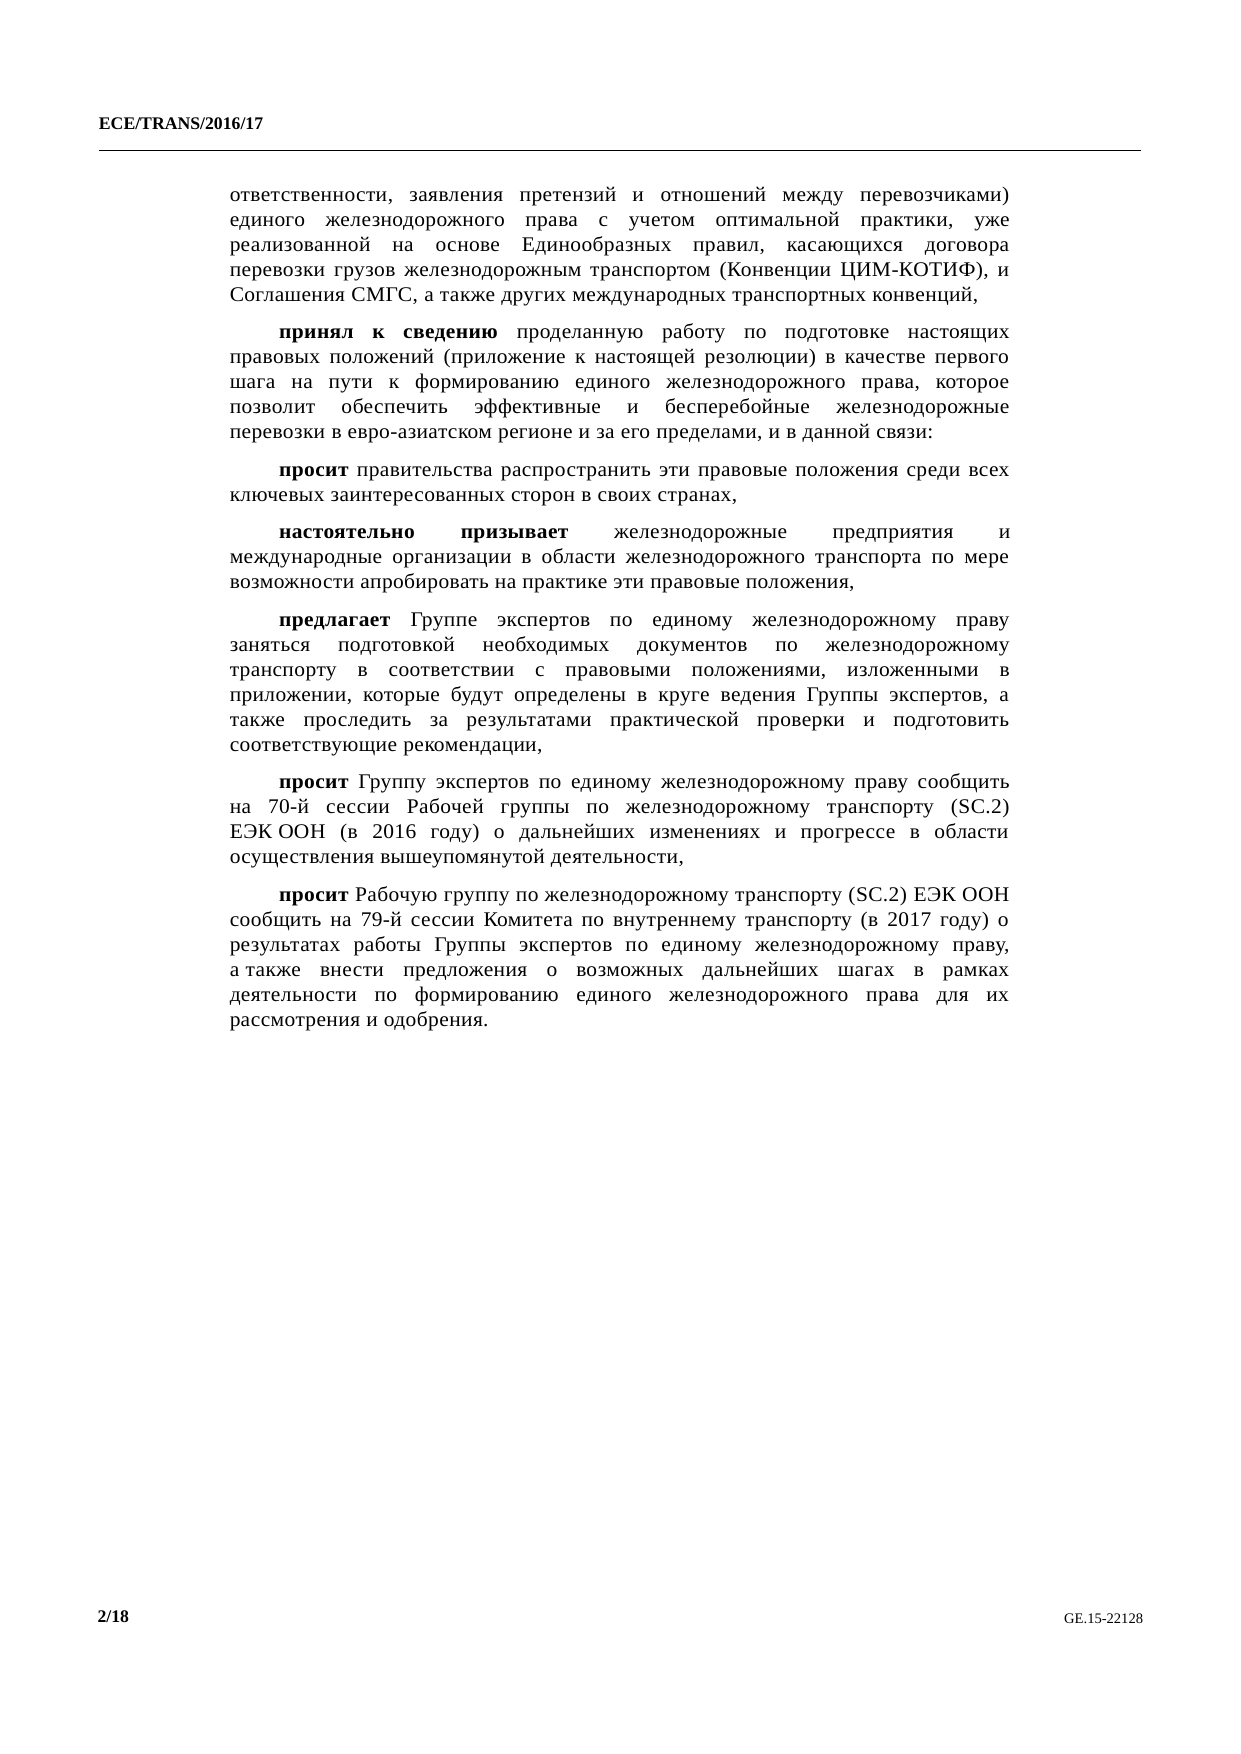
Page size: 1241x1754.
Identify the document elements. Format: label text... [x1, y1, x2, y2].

text настоятельно призывает железнодорожные предприятия и международные организации в области железнодорожного транспорта по мере возможности апробировать на практике эти правовые положения, [229, 519, 1011, 594]
text просит правительства распространить эти правовые положения среди всех ключевых заинтересованных сторон в своих странах, [229, 456, 1011, 506]
text предлагает Группе экспертов по единому железнодорожному праву заняться подготовкой необходимых документов по железнодорожному транспорту в соответствии с правовыми положениями, изложенными в приложении, которые будут определены в круге ведения Группы экспертов, а также проследить за результатами практической проверки и подготовить соответствующие рекомендации, [229, 606, 1011, 756]
text принял к сведению проделанную работу по подготовке настоящих правовых положений (приложение к настоящей резолюции) в качестве первого шага на пути к формированию единого железнодорожного права, которое позволит обеспечить эффективные и бесперебойные железнодорожные перевозки в евро-азиатском регионе и за его пределами, и в данной связи: [229, 319, 1011, 444]
text просит Группу экспертов по единому железнодорожному праву сообщить на 70-й сессии Рабочей группы по железнодорожному транспорту (SC.2) ЕЭК ООН (в 2016 году) о дальнейших изменениях и прогрессе в области осуществления вышеупомянутой деятельности, [229, 769, 1011, 869]
text просит Рабочую группу по железнодорожному транспорту (SC.2) ЕЭК ООН сообщить на 79-й сессии Комитета по внутреннему транспорту (в 2017 году) о результатах работы Группы экспертов по единому железнодорожному праву, а также внести предложения о возможных дальнейших шагах в рамках деятельности по формированию единого железнодорожного права для их рассмотрения и одобрения. [229, 881, 1011, 1031]
